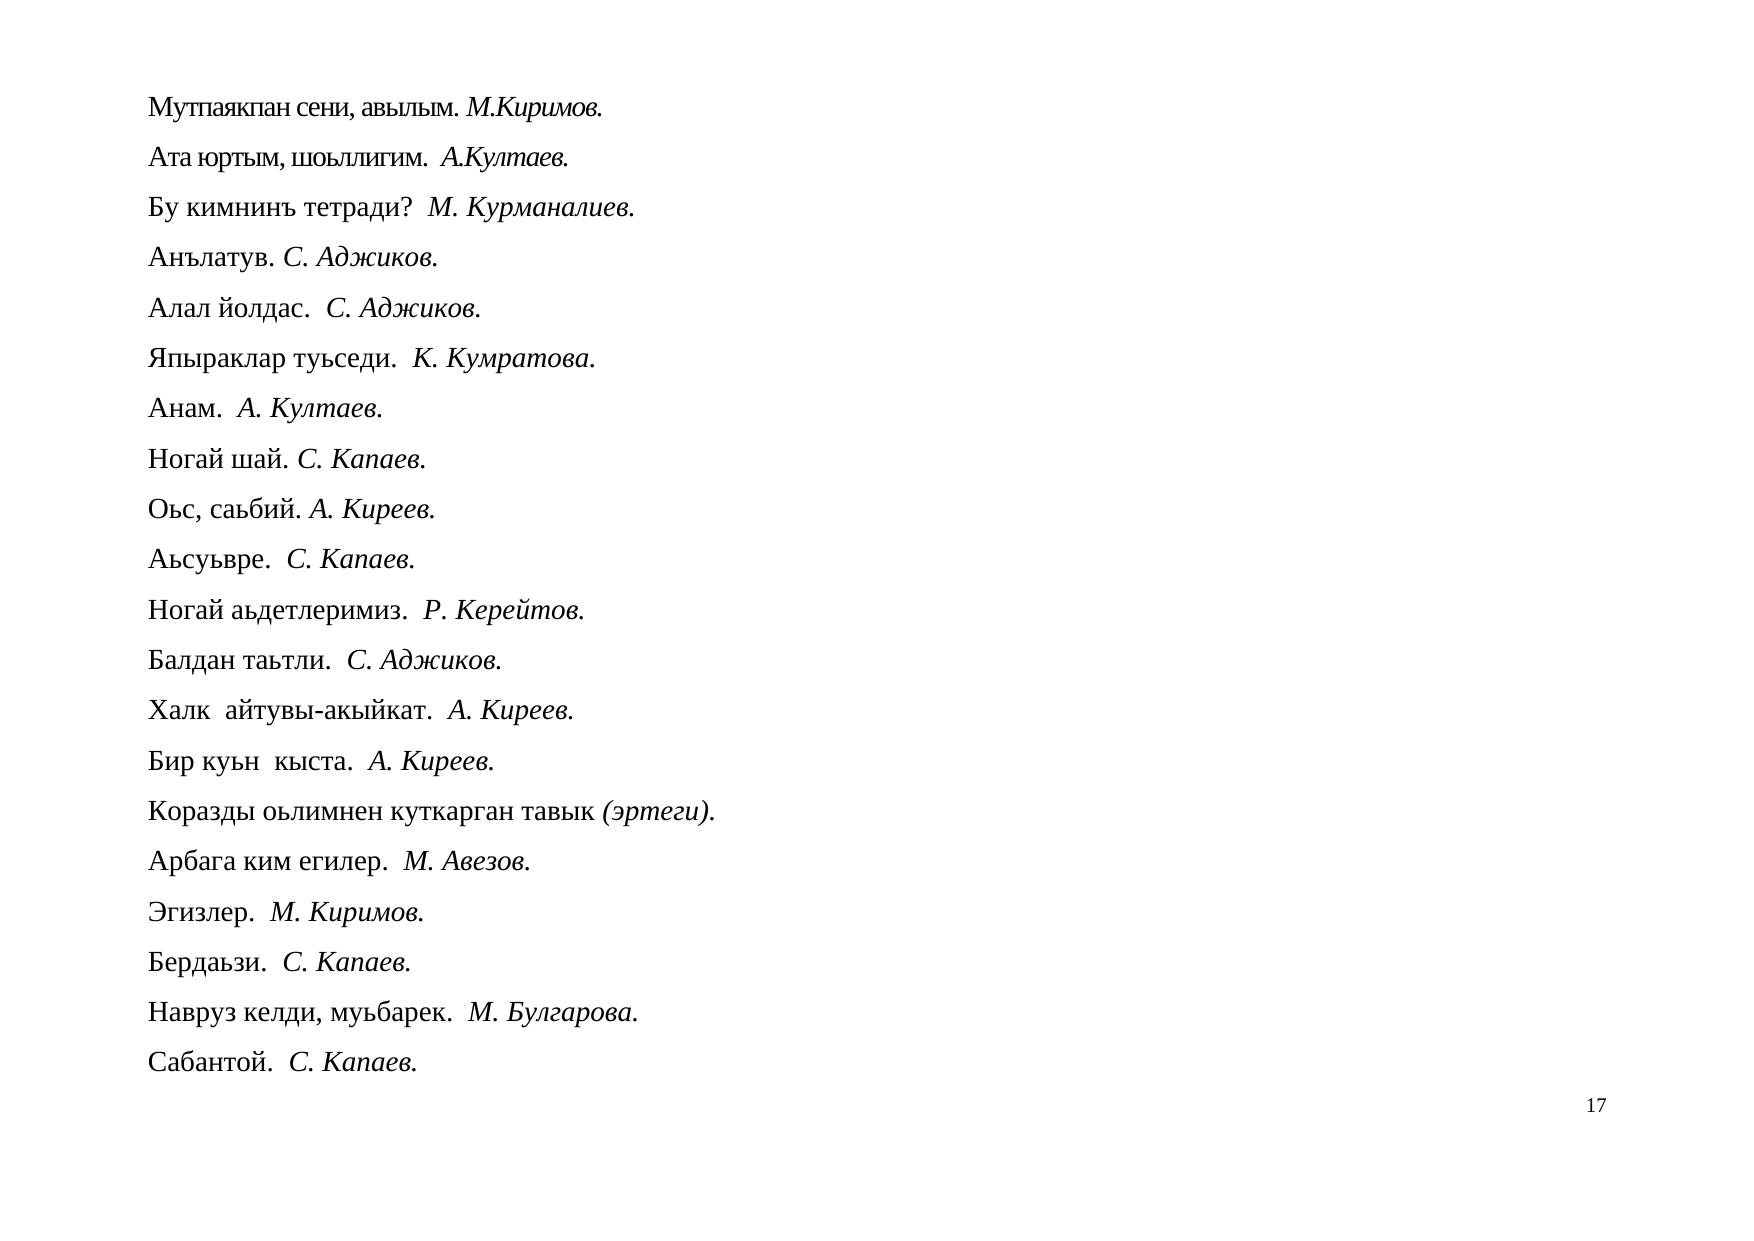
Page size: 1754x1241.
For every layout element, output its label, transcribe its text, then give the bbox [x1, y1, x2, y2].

text Ногай шай. С. Капаев. [74, 441, 1606, 474]
text Мутпаякпан сени, авылым. М.Киримов. [74, 89, 1606, 122]
text Бу кимнинъ тетради? М. Курманалиев. [74, 189, 1606, 223]
text Навруз келди, муьбарек. М. Булгарова. [74, 994, 1606, 1028]
text Оьс, саьбий. А. Киреев. [74, 491, 1606, 525]
text Эгизлер. М. Киримов. [74, 894, 1606, 927]
text Сабантой. С. Капаев. [74, 1044, 1606, 1078]
text Япыраклар туьседи. К. Кумратова. [74, 340, 1606, 374]
text Коразды оьлимнен куткарган тавык (эртеги). [74, 793, 1606, 827]
text Арбага ким егилер. М. Авезов. [74, 843, 1606, 877]
text Алал йолдас. С. Аджиков. [74, 290, 1606, 323]
text Бир куьн кыста. А. Киреев. [74, 743, 1606, 776]
text Бердаьзи. С. Капаев. [74, 944, 1606, 977]
text Аьсуьвре. С. Капаев. [74, 541, 1606, 575]
text Халк айтувы-акыйкат. А. Киреев. [74, 692, 1606, 726]
text Ногай аьдетлеримиз. Р. Керейтов. [74, 592, 1606, 625]
text Балдан таьтли. С. Аджиков. [74, 642, 1606, 676]
text Анам. А. Култаев. [74, 391, 1606, 424]
text Анълатув. С. Аджиков. [74, 239, 1606, 273]
text Ата юртым, шоьллигим. А.Култаев. [74, 139, 1606, 172]
